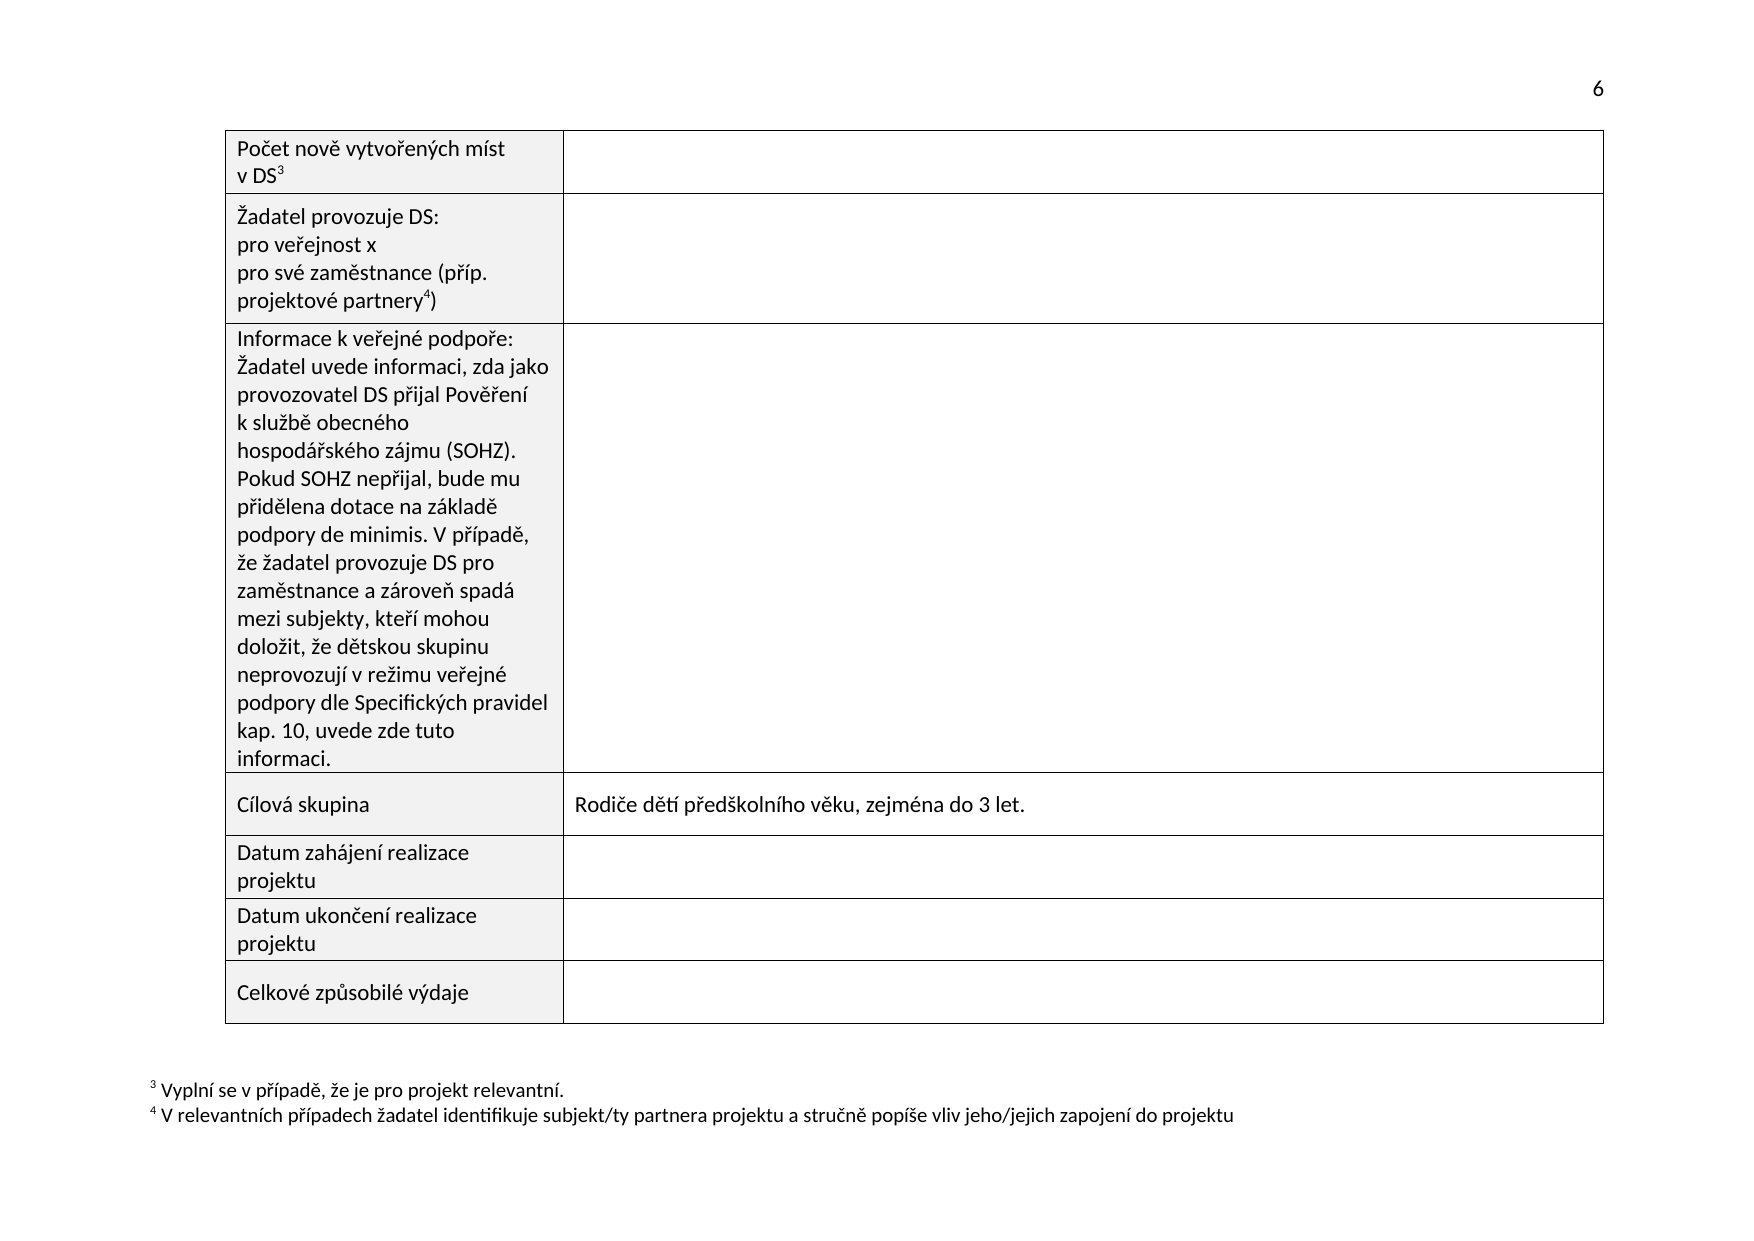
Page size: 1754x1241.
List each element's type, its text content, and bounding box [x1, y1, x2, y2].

table_cell [564, 194, 1603, 323]
table_cell [564, 324, 1603, 772]
table_cell Celkové způsobilé výdaje [226, 961, 563, 1023]
table_cell [564, 961, 1603, 1023]
table_cell Datum zahájení realizace projektu [226, 836, 563, 897]
table_cell [564, 899, 1603, 960]
table_cell [564, 836, 1603, 897]
table_cell [564, 131, 1603, 192]
table_cell Počet nově vytvořených míst v DS [226, 131, 563, 192]
table_cell Datum ukončení realizace projektu [226, 899, 563, 960]
table_cell Cílová skupina [226, 773, 563, 835]
table_cell Rodiče dětí předškolního věku, zejména do 3 let. [564, 773, 1603, 835]
table_cell Žadatel provozuje DS: pro veřejnost x pro své zaměstnance (příp. projektové partnery) [226, 194, 563, 323]
table_cell Informace k veřejné podpoře: Žadatel uvede informaci, zda jako provozovatel DS přijal Pověření k službě obecného hospodářského zájmu (SOHZ). Pokud SOHZ nepřijal, bude mu přidělena dotace na základě podpory de minimis. V případě, že žadatel provozuje DS pro zaměstnance a zároveň spadá mezi subjekty, kteří mohou doložit, že dětskou skupinu neprovozují v režimu veřejné podpory dle Specifických pravidel kap. 10, uvede zde tuto informaci. [226, 324, 563, 772]
